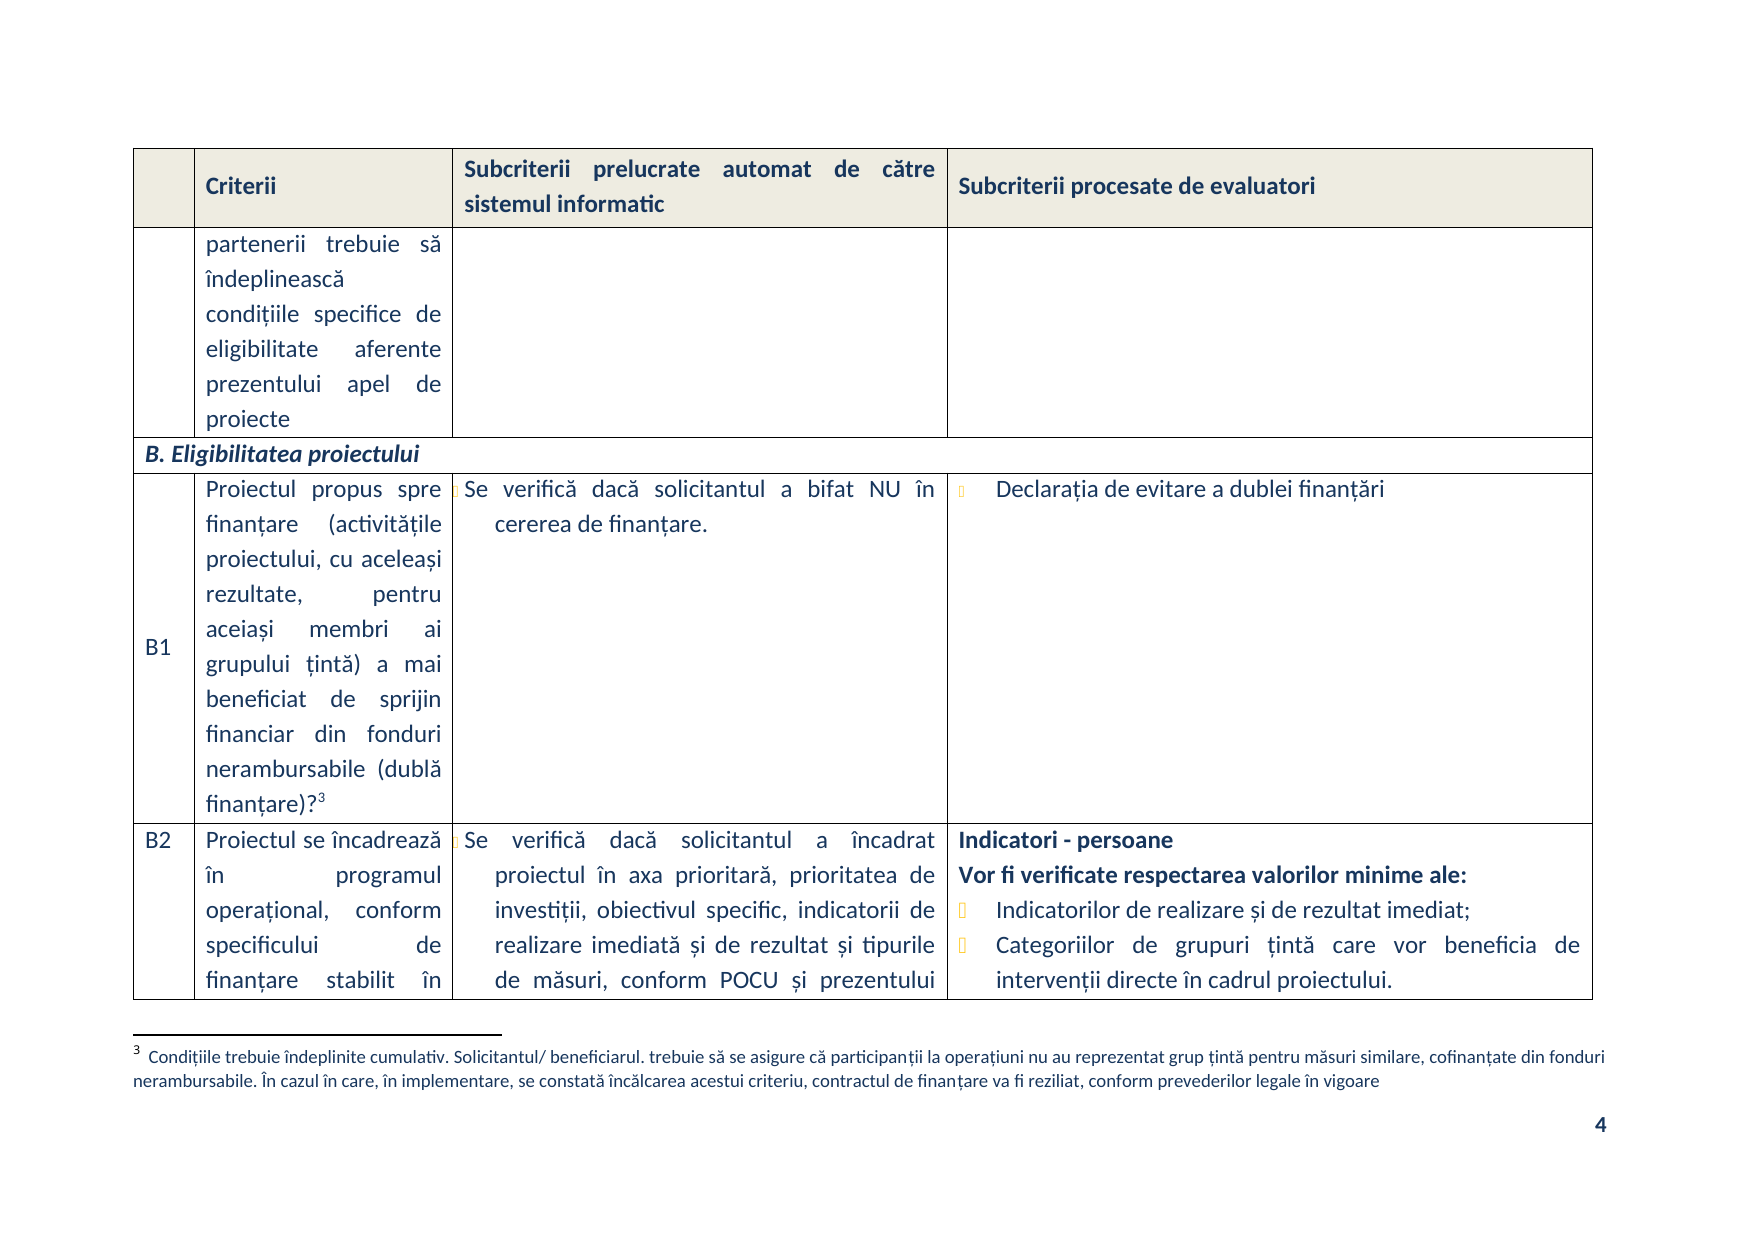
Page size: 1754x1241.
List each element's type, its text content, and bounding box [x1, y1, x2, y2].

table_cell [453, 228, 947, 437]
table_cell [195, 824, 452, 998]
table_header Subcriterii procesate de evaluatori [948, 149, 1592, 227]
table_cell B1 [134, 474, 194, 823]
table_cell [453, 824, 947, 998]
table_cell Declarația de evitare a dublei finanțări [948, 474, 1592, 823]
table_cell B. Eligibilitatea proiectului [134, 438, 1592, 473]
table_header Subcriterii prelucrate automat de către sistemul informatic [453, 149, 947, 227]
table_cell NA [948, 228, 1592, 437]
table_cell Proiectul propus spre finanțare (activitățile proiectului, cu aceleaşi rezultate, pentru aceiaşi membri ai grupului țintă) a mai beneficiat de sprijin financiar din fonduri nerambursabile (dublă finanțare)? [195, 474, 452, 823]
table_cell B2 [134, 824, 194, 998]
table_cell Se verifică dacă solicitantul a bifat NU în cererea de finanțare. [453, 474, 947, 823]
table_header [134, 149, 194, 227]
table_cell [948, 824, 1592, 998]
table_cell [195, 228, 452, 437]
table_cell A2 [134, 228, 194, 437]
table_header Criterii [195, 149, 452, 227]
